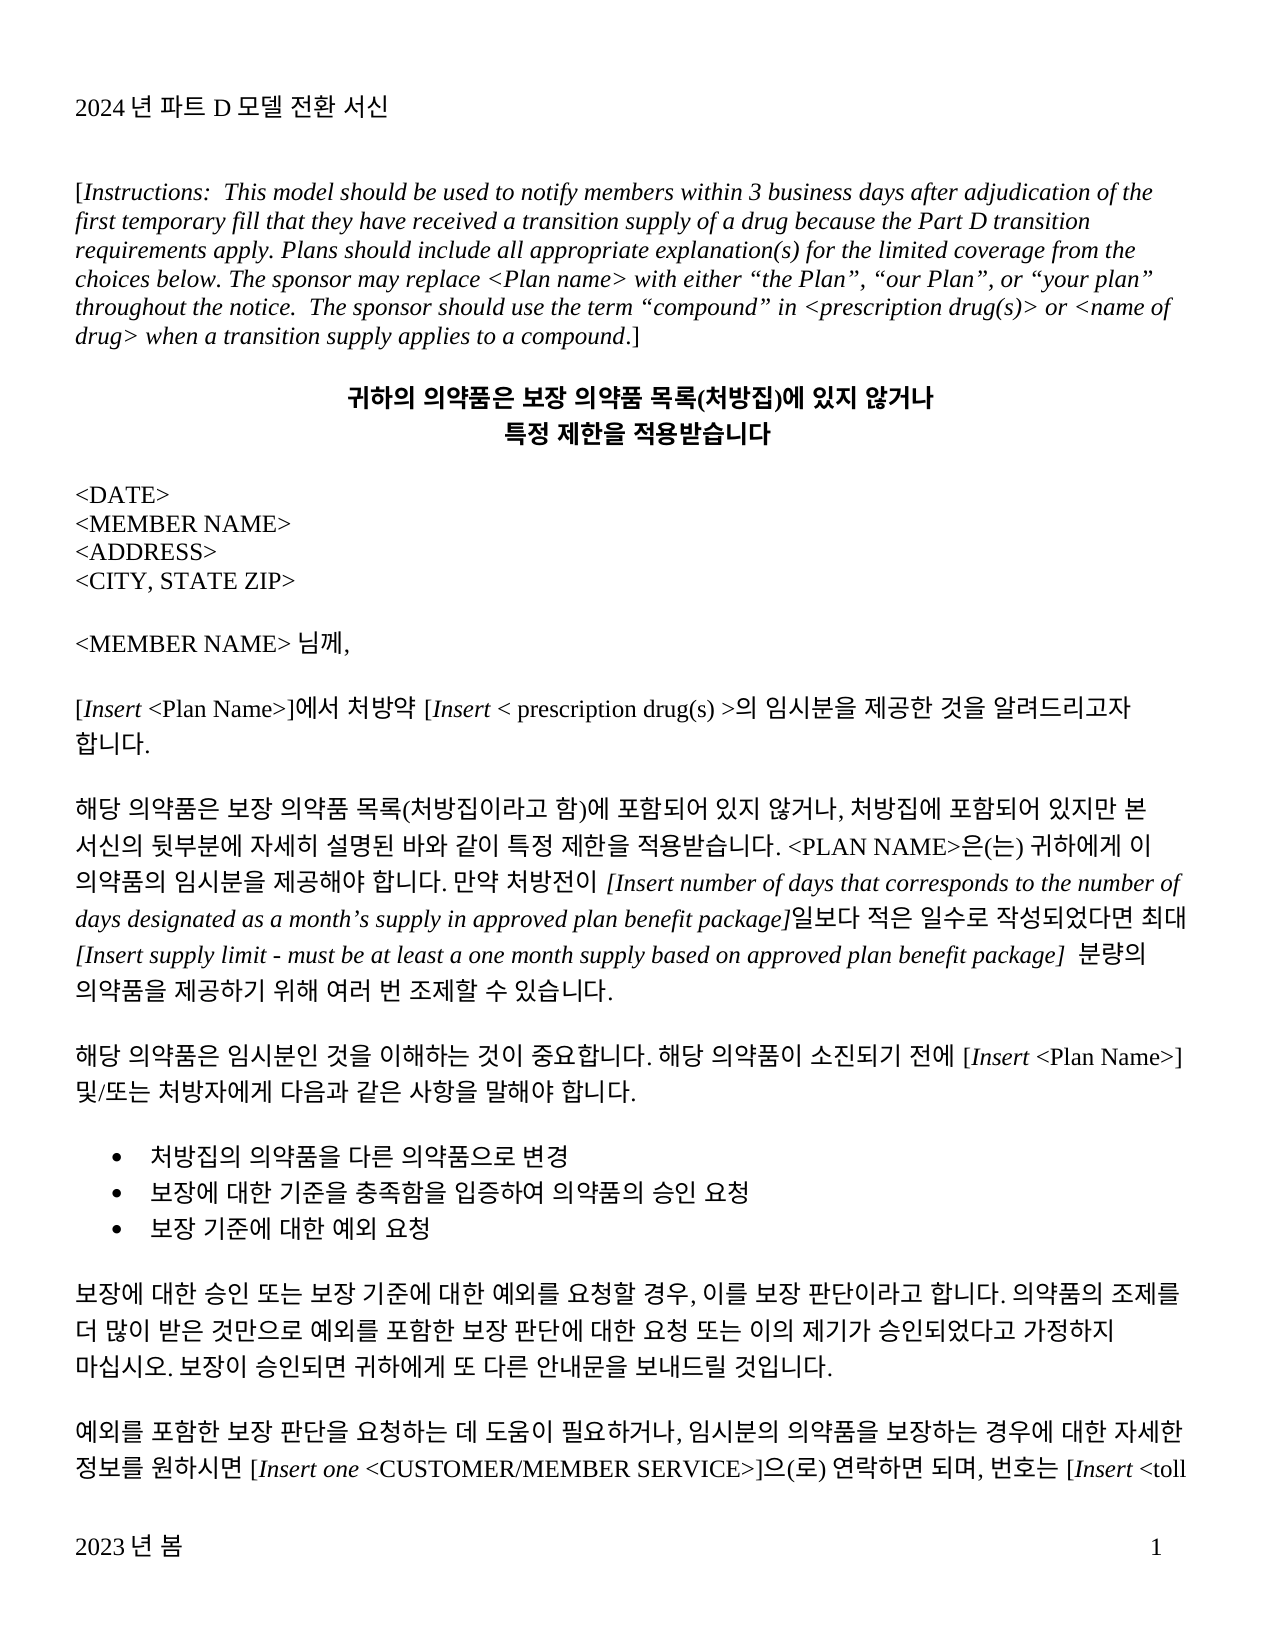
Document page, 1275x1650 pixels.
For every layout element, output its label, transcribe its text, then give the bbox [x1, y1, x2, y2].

list 처방집의 의약품을 다른 의약품으로 변경 [112, 1137, 1200, 1174]
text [75, 1412, 1200, 1485]
text <DATE> [75, 480, 1200, 509]
text <MEMBER NAME> 님께, [75, 624, 1200, 660]
text <MEMBER NAME> [75, 509, 1200, 537]
text <CITY, STATE ZIP> [75, 566, 1200, 595]
text <ADDRESS> [75, 537, 1200, 566]
list 보장에 대한 기준을 충족함을 입증하여 의약품의 승인 요청 [112, 1174, 1200, 1210]
text [Insert <Plan Name>]에서 처방약 [Insert < prescription drug(s) >의 임시분을 제공한 것을 알려드리고자 합니다. [75, 689, 1200, 761]
text 해당 의약품은 임시분인 것을 이해하는 것이 중요합니다. 해당 의약품이 소진되기 전에 [Insert <Plan Name>] 및/또는 처방자에게 다음과 같은 사항을 말해야 합니다. [75, 1036, 1200, 1109]
text 귀하의 의약품은 보장 의약품 목록(처방집)에 있지 않거나 [75, 379, 1200, 415]
list 보장 기준에 대한 예외 요청 [112, 1210, 1200, 1246]
text 보장에 대한 승인 또는 보장 기준에 대한 예외를 요청할 경우, 이를 보장 판단이라고 합니다. 의약품의 조제를 더 많이 받은 것만으로 예외를 포함한 보장 판단에 대한 요청 또는 이의 제기가 승인되었다고 가정하지 마십시오. 보장이 승인되면 귀하에게 또 다른 안내문을 보내드릴 것입니다. [75, 1275, 1200, 1384]
text [Instructions: This model should be used to notify members within 3 business days after adjudication of the first temporary fill that they have received a transition supply of a drug because the Part D transition requirements apply. Plans should include all appropriate explanation(s) for the limited coverage from the choices below. The sponsor may replace <Plan name> with either “the Plan”, “our Plan”, or “your plan” throughout the notice. The sponsor should use the term “compound” in <prescription drug(s)> or <name of drug> when a transition supply applies to a compound.] [75, 177, 1200, 350]
text 해당 의약품은 보장 의약품 목록(처방집이라고 함)에 포함되어 있지 않거나, 처방집에 포함되어 있지만 본 서신의 뒷부분에 자세히 설명된 바와 같이 특정 제한을 적용받습니다. <PLAN NAME>은(는) 귀하에게 이 의약품의 임시분을 제공해야 합니다. 만약 처방전이 [Insert number of days that corresponds to the number of days designated as a month’s supply in approved plan benefit package]일보다 적은 일수로 작성되었다면 최대 [Insert supply limit - must be at least a one month supply based on approved plan benefit package] 분량의 의약품을 제공하기 위해 여러 번 조제할 수 있습니다. [75, 790, 1200, 1007]
text 특정 제한을 적용받습니다 [75, 415, 1200, 451]
